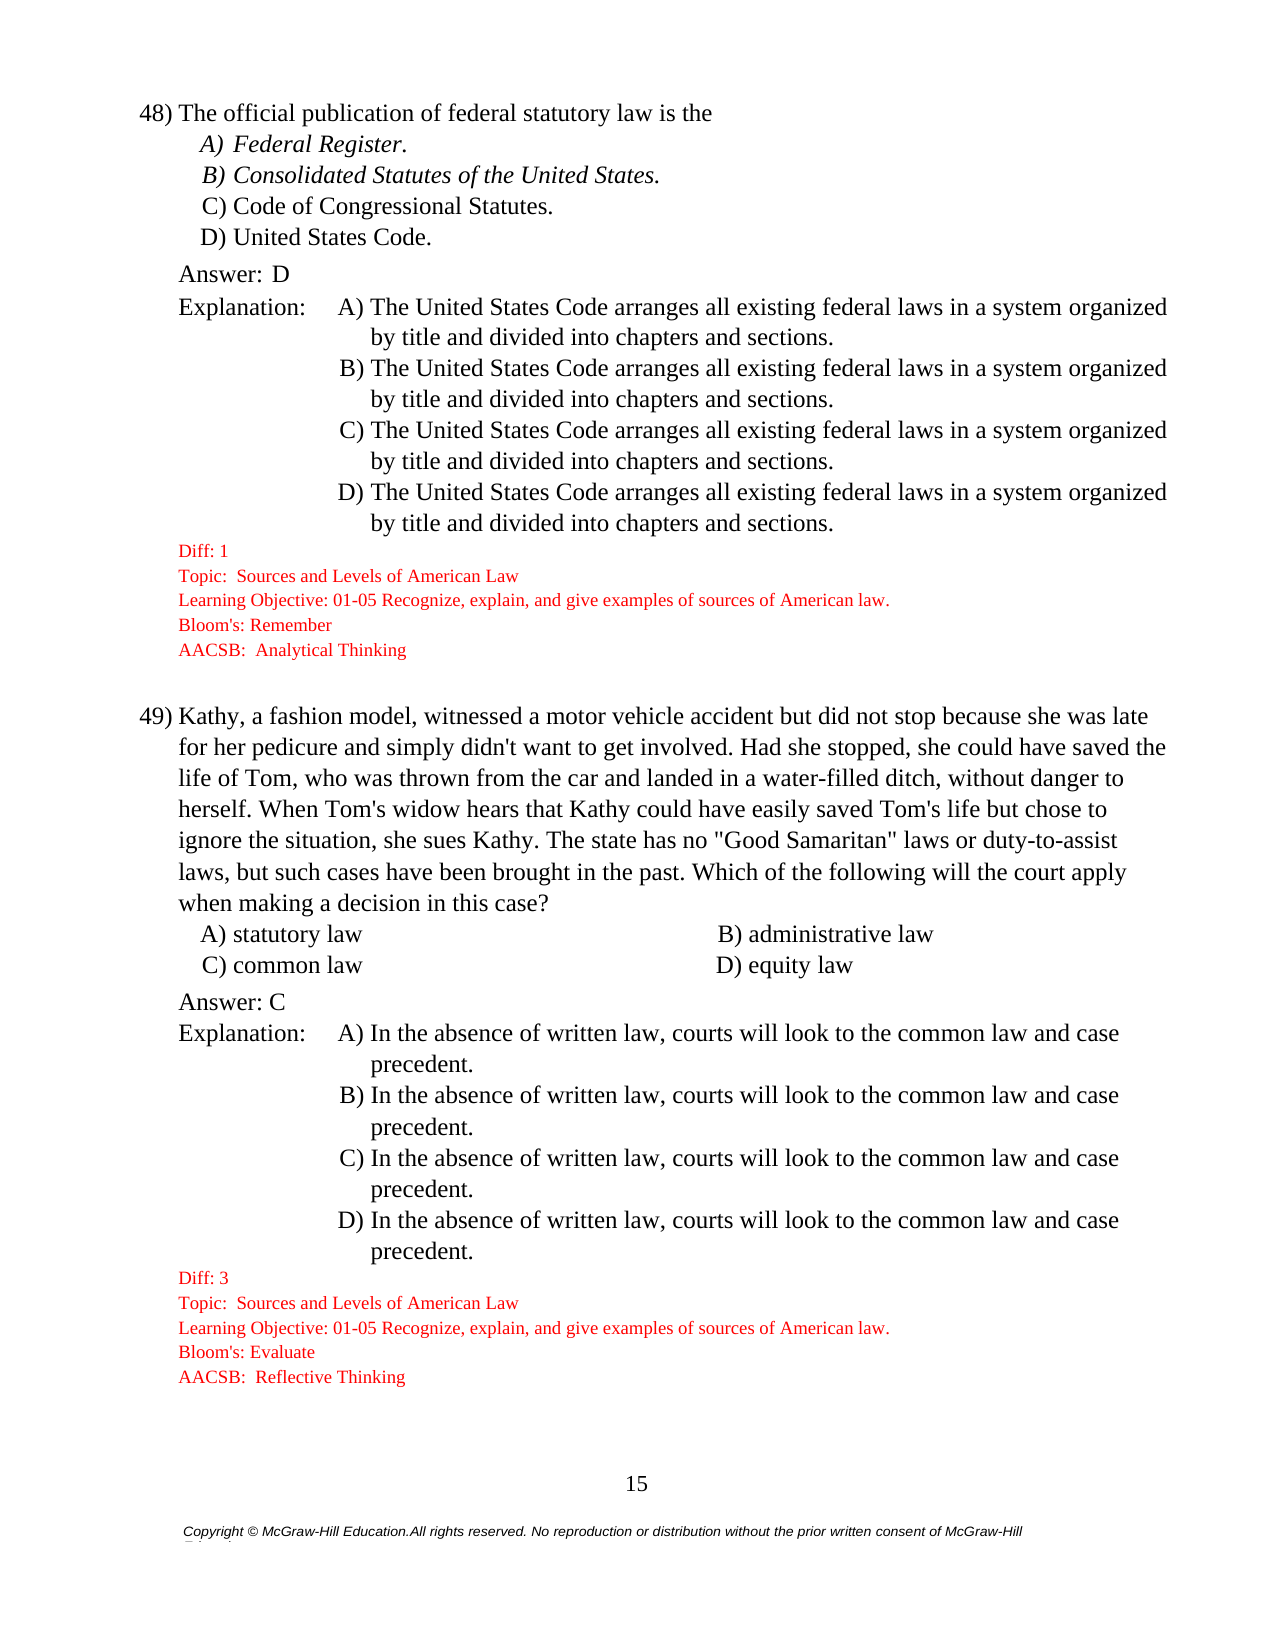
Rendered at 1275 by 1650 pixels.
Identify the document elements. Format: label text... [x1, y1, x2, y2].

text by title and divided into chapters and sections. [370, 322, 1179, 351]
list Consolidated Statutes of the United States. [202, 160, 1179, 189]
text Diff: 1 [178, 539, 1179, 561]
text Answer: C [178, 987, 1179, 1016]
text AACSB: Reflective Thinking [178, 1366, 1179, 1388]
list Kathy, a fashion model, witnessed a motor vehicle accident but did not stop because she was late for her pedicure and simply didn't want to get involved. Had she stopped, she could have saved the life of Tom, who was thrown from the car and landed in a water-filled ditch, without danger to herself. When Tom's widow hears that Kathy could have easily saved Tom's life but chose to ignore the situation, she sues Kathy. The state has no "Good Samaritan" laws or duty-to-assist laws, but such cases have been brought in the past. Which of the following will the court apply when making a decision in this case? [139, 701, 1167, 916]
list In the absence of written law, courts will look to the common law and case precedent. [339, 1081, 1120, 1140]
text Learning Objective: 01-05 Recognize, explain, and give examples of sources of American law. Bloom's: Evaluate [178, 1317, 956, 1363]
list The United States Code arranges all existing federal laws in a system organized by title and divided into chapters and sections. [339, 415, 1168, 475]
text Topic: Sources and Levels of American Law [178, 1292, 1179, 1313]
list In the absence of written law, courts will look to the common law and case precedent. [337, 1205, 1120, 1264]
list common law D) equity law [202, 950, 1179, 979]
list In the absence of written law, courts will look to the common law and case precedent. [339, 1143, 1120, 1202]
text Explanation: A) In the absence of written law, courts will look to the common law and case precedent. [178, 1018, 1120, 1078]
list Federal Register. [178, 129, 1179, 157]
text Learning Objective: 01-05 Recognize, explain, and give examples of sources of American law. Bloom's: Remember [178, 589, 956, 636]
text Topic: Sources and Levels of American Law [178, 564, 1179, 586]
list The United States Code arranges all existing federal laws in a system organized by title and divided into chapters and sections. [339, 353, 1168, 413]
text AACSB: Analytical Thinking [178, 639, 1179, 661]
list Code of Congressional Statutes. [202, 191, 1179, 220]
list The United States Code arranges all existing federal laws in a system organized by title and divided into chapters and sections. [337, 477, 1168, 537]
list statutory law B) administrative law [200, 919, 1179, 947]
text Explanation: A) The United States Code arranges all existing federal laws in a system organized [178, 297, 1179, 320]
text Diff: 3 [178, 1267, 1179, 1288]
list United States Code. Answer: D [178, 222, 432, 288]
list The official publication of federal statutory law is the [139, 98, 1179, 126]
